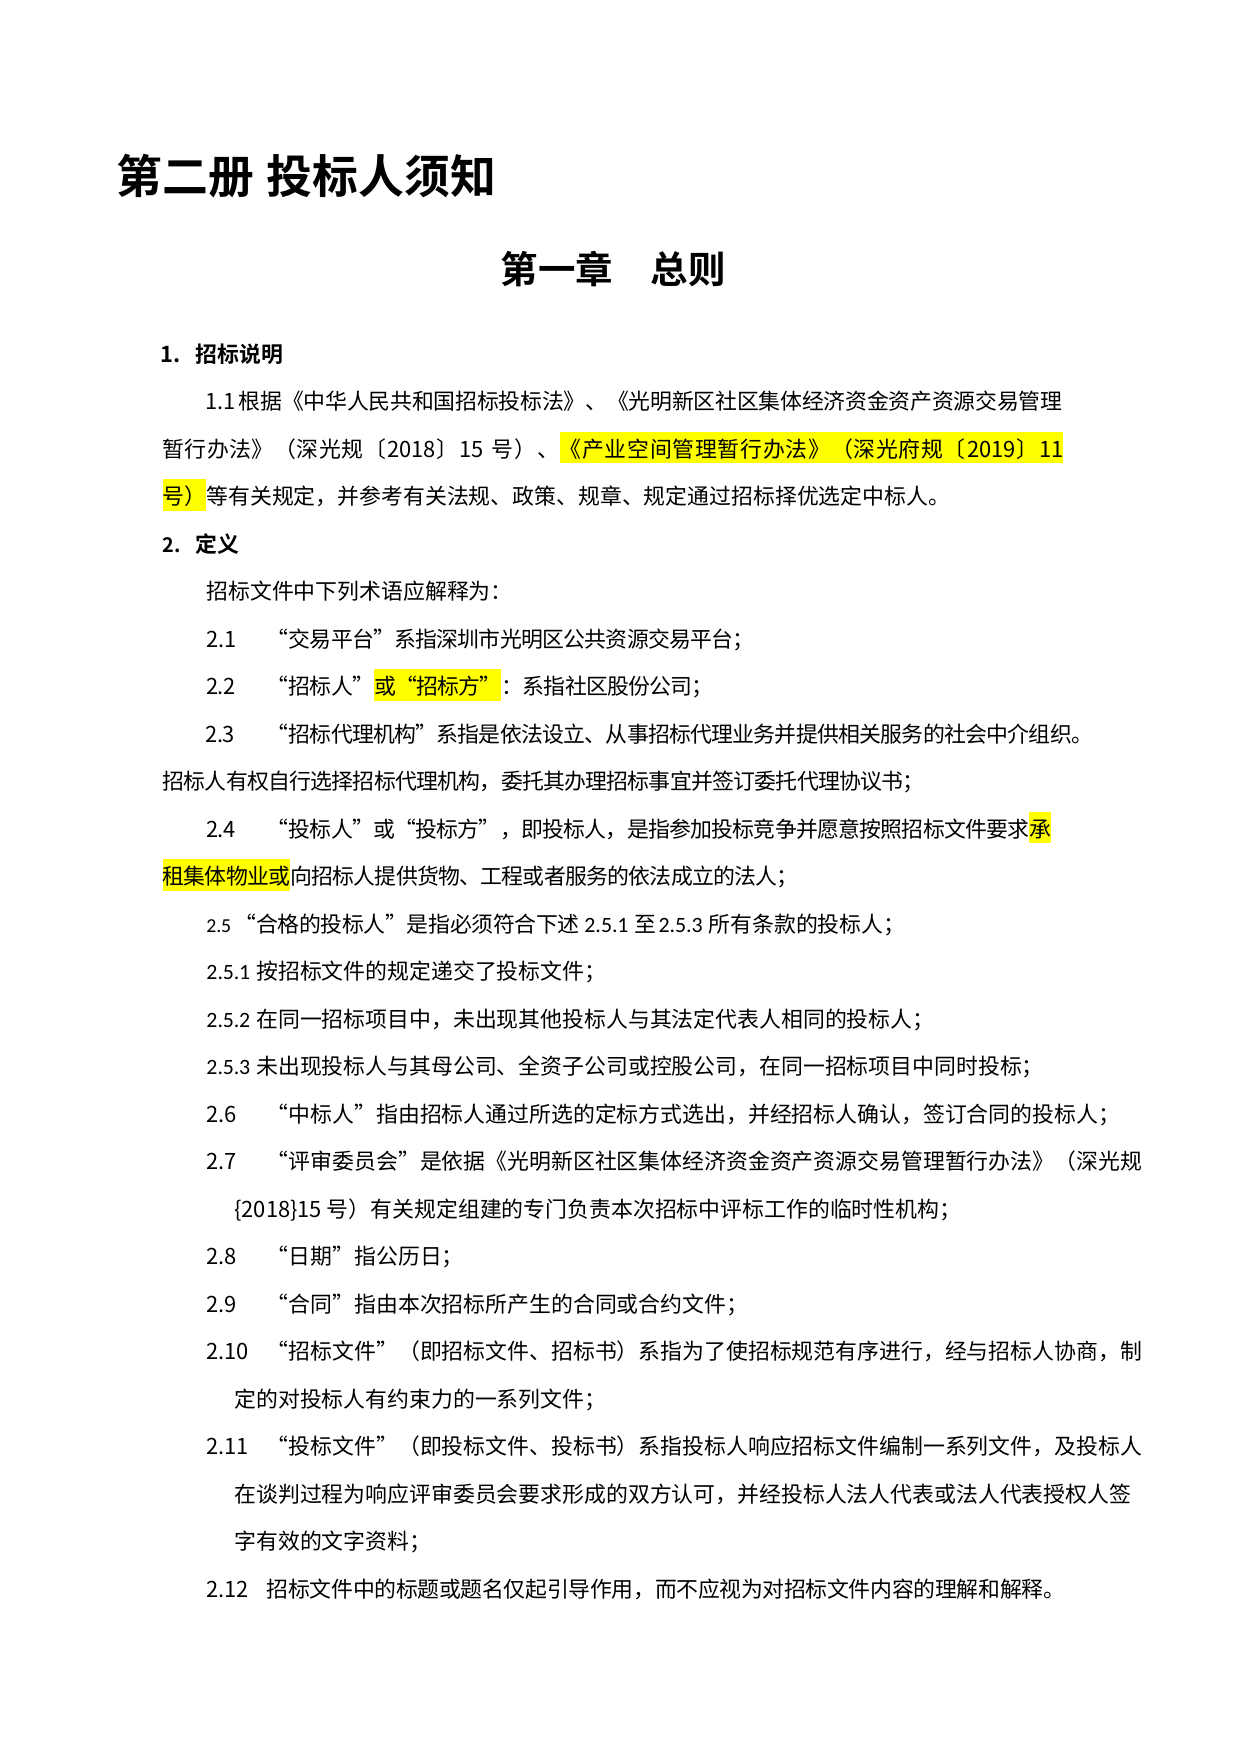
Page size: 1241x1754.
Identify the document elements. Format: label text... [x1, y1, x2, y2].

subtitle 定义 [162, 527, 1148, 558]
list 招标文件中的标题或题名仅起引导作用，而不应视为对招标文件内容的理解和解释。 [206, 1572, 1148, 1603]
list “投标文件”（即投标文件、投标书）系指投标人响应招标文件编制一系列文件，及投标人在谈判过程为响应评审委员会要求形成的双方认可，并经投标人法人代表或法人代表授权人签字有效的文字资料； [206, 1429, 1148, 1556]
text 招标文件中下列术语应解释为： [206, 574, 1148, 606]
list 未出现投标人与其母公司、全资子公司或控股公司，在同一招标项目中同时投标； [206, 1049, 1148, 1081]
list 按招标文件的规定递交了投标文件； [206, 954, 1148, 986]
list “招标文件”（即招标文件、招标书）系指为了使招标规范有序进行，经与招标人协商，制定的对投标人有约束力的一系列文件； [206, 1334, 1148, 1413]
list “招标人”或“招标方”：系指社区股份公司； [206, 669, 374, 701]
list “合同”指由本次招标所产生的合同或合约文件； [206, 1287, 1148, 1318]
subtitle 第一章 总则 [117, 239, 1109, 294]
list “中标人”指由招标人通过所选的定标方式选出，并经招标人确认，签订合同的投标人； [206, 1097, 1148, 1128]
list 根据《中华人民共和国招标投标法》、《光明新区社区集体经济资金资产资源交易管理暂行办法》（深光规〔2018〕15 号）、《产业空间管理暂行办法》（深光府规〔2019〕11 号）等有关规定，并参考有关法规、政策、规章、规定通过招标择优选定中标人。 [162, 384, 1064, 511]
list “日期”指公历日； [206, 1239, 1148, 1271]
list “投标人”或“投标方”，即投标人，是指参加投标竞争并愿意按照招标文件要求承租集体物业或向招标人提供货物、工程或者服务的依法成立的法人； [162, 812, 1063, 891]
subtitle 第二册 投标人须知 [117, 154, 1109, 203]
list “合格的投标人”是指必须符合下述 2.5.1 至 2.5.3 所有条款的投标人； [206, 907, 1148, 938]
list “评审委员会”是依据《光明新区社区集体经济资金资产资源交易管理暂行办法》（深光规{2018}15 号）有关规定组建的专门负责本次招标中评标工作的临时性机构； [206, 1144, 1148, 1223]
subtitle 招标说明 [161, 337, 1148, 368]
list 在同一招标项目中，未出现其他投标人与其法定代表人相同的投标人； [206, 1002, 1148, 1033]
list “招标人”或“招标方”：系指社区股份公司； [501, 669, 1148, 701]
list “交易平台”系指深圳市光明区公共资源交易平台； [206, 622, 1148, 653]
list “招标代理机构”系指是依法设立、从事招标代理业务并提供相关服务的社会中介组织。招标人有权自行选择招标代理机构，委托其办理招标事宜并签订委托代理协议书； [162, 717, 1074, 796]
